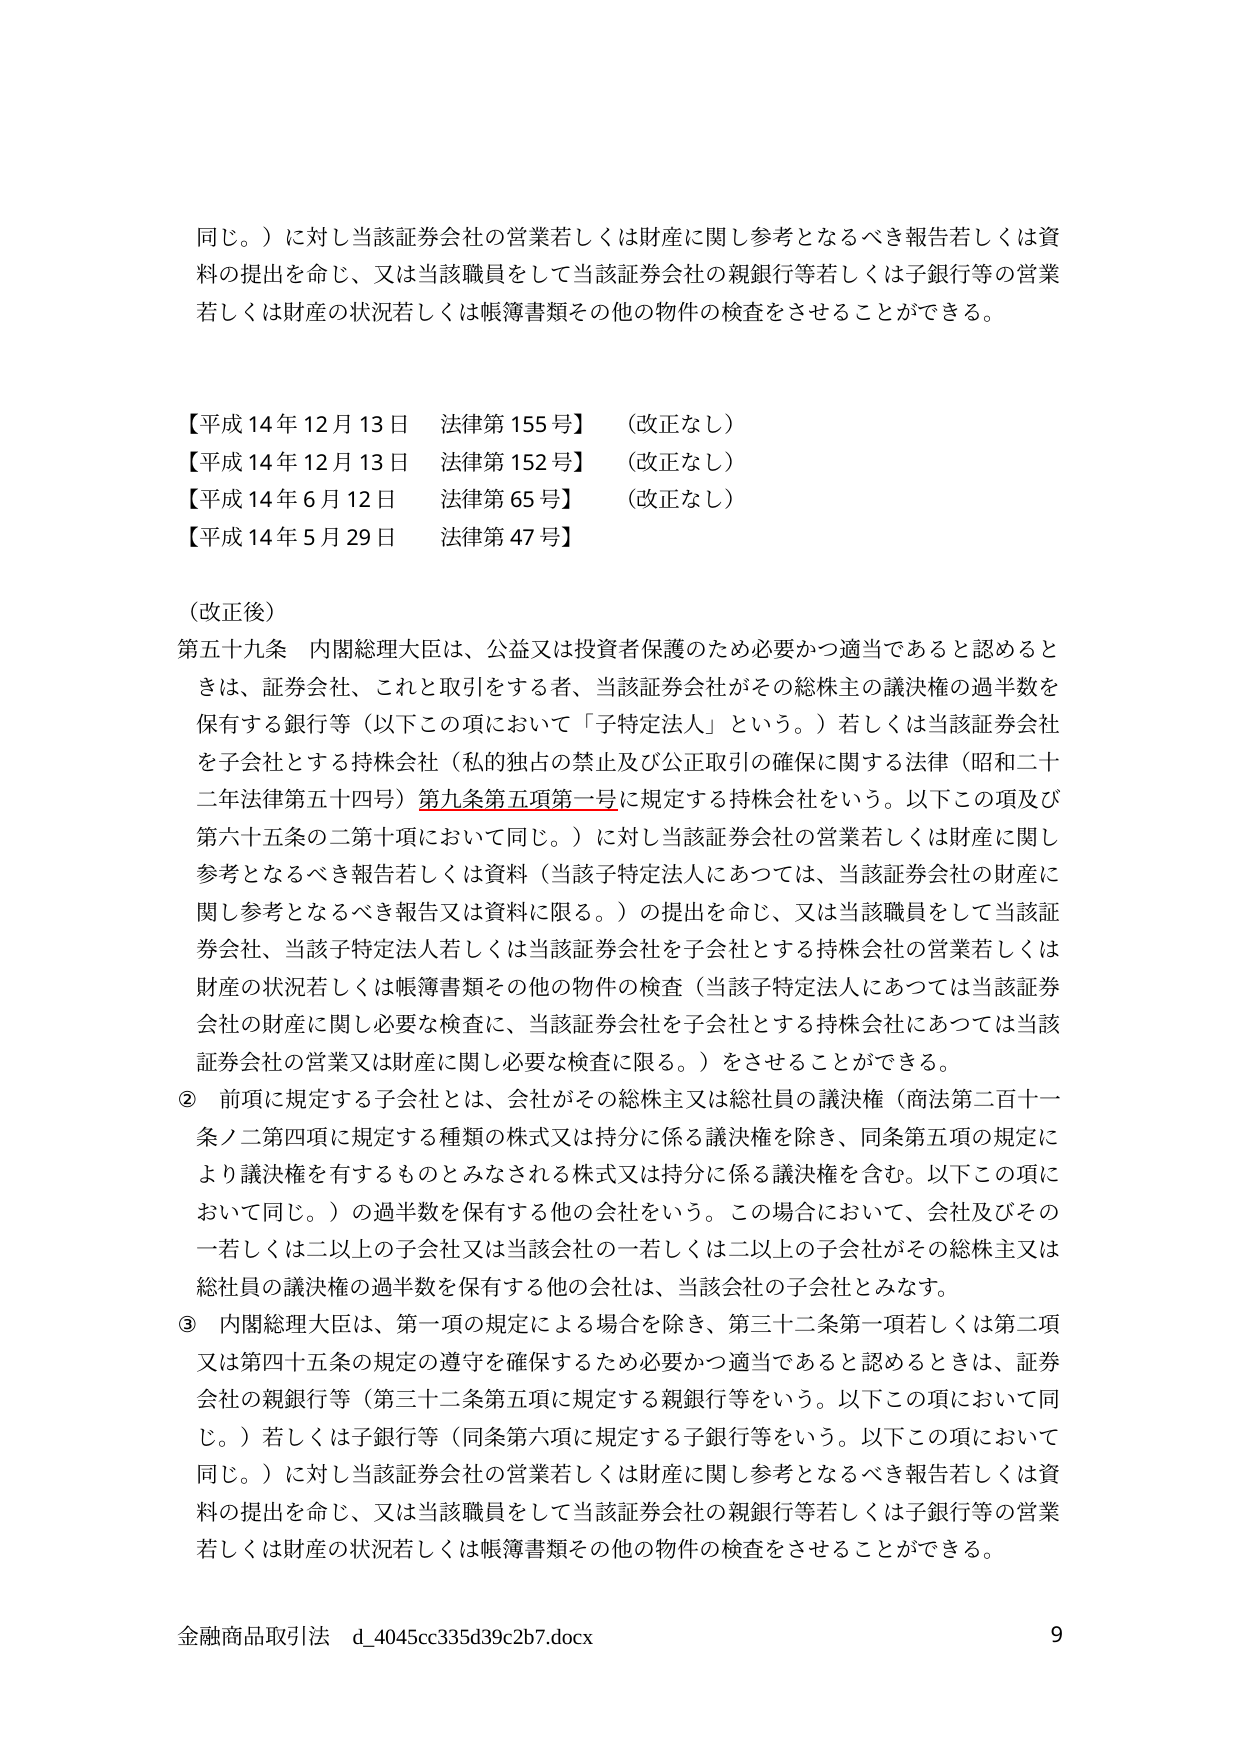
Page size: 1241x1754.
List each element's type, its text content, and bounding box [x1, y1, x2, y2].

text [177, 217, 1063, 329]
text （改正後） [177, 592, 1063, 629]
text ② 前項に規定する子会社とは、会社がその総株主又は総社員の議決権（商法第二百十一条ノ二第四項に規定する種類の株式又は持分に係る議決権を除き、同条第五項の規定により議決権を有するものとみなされる株式又は持分に係る議決権を含む。以下この項において同じ。）の過半数を保有する他の会社をいう。この場合において、会社及びその一若しくは二以上の子会社又は当該会社の一若しくは二以上の子会社がその総株主又は総社員の議決権の過半数を保有する他の会社は、当該会社の子会社とみなす。 [177, 1079, 1063, 1304]
text 【平成14年12月13日 法律第152号】 （改正なし） [177, 442, 1063, 479]
text 【平成14年6月12日 法律第65号】 （改正なし） [177, 479, 1063, 517]
text 第五十九条 内閣総理大臣は、公益又は投資者保護のため必要かつ適当であると認めるときは、証券会社、これと取引をする者、当該証券会社がその総株主の議決権の過半数を保有する銀行等（以下この項において「子特定法人」という。）若しくは当該証券会社を子会社とする持株会社（私的独占の禁止及び公正取引の確保に関する法律（昭和二十二年法律第五十四号）第九条第五項第一号に規定する持株会社をいう。以下この項及び第六十五条の二第十項において同じ。）に対し当該証券会社の営業若しくは財産に関し参考となるべき報告若しくは資料（当該子特定法人にあつては、当該証券会社の財産に関し参考となるべき報告又は資料に限る。）の提出を命じ、又は当該職員をして当該証券会社、当該子特定法人若しくは当該証券会社を子会社とする持株会社の営業若しくは財産の状況若しくは帳簿書類その他の物件の検査（当該子特定法人にあつては当該証券会社の財産に関し必要な検査に、当該証券会社を子会社とする持株会社にあつては当該証券会社の営業又は財産に関し必要な検査に限る。）をさせることができる。 [177, 629, 1063, 1079]
text 【平成14年5月29日 法律第47号】 [177, 517, 1063, 554]
text 【平成14年12月13日 法律第155号】 （改正なし） [177, 404, 1063, 442]
